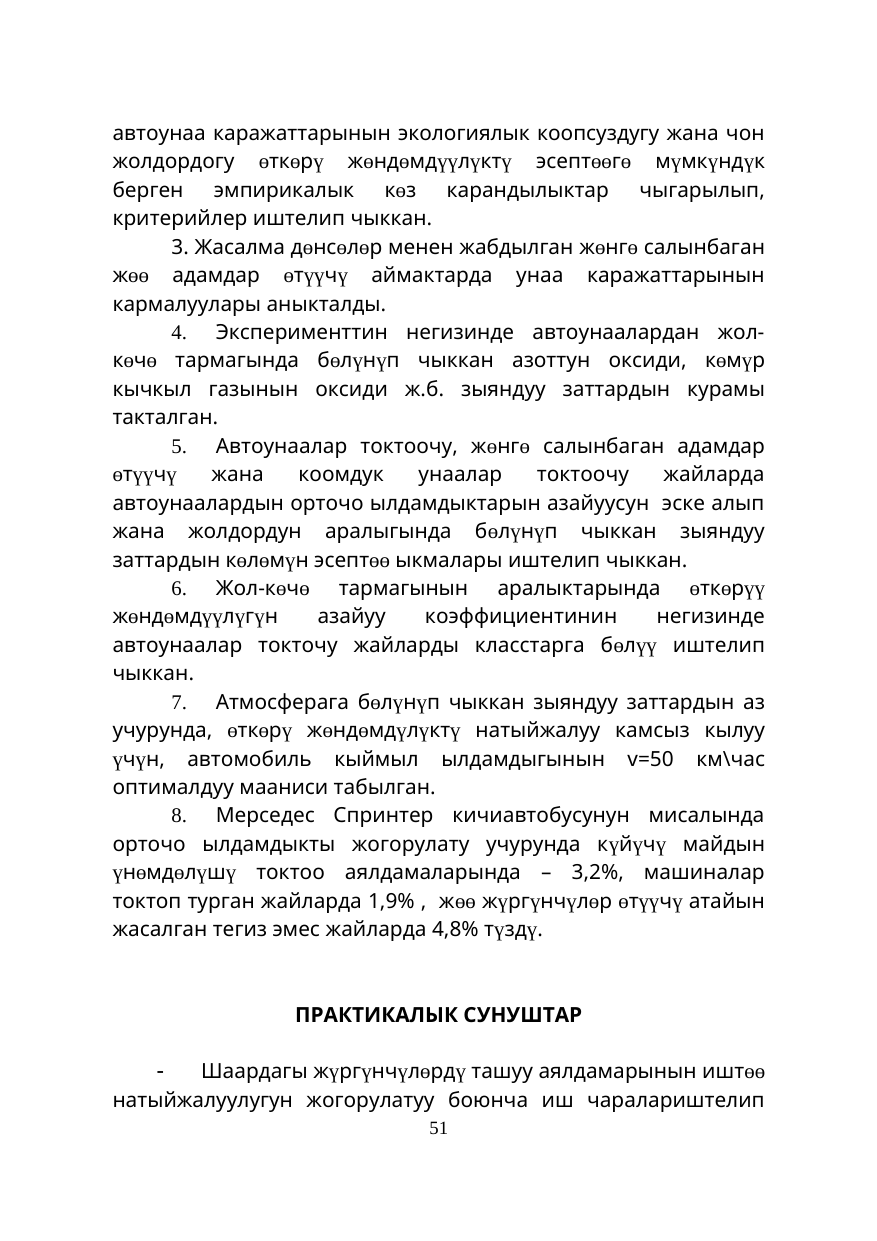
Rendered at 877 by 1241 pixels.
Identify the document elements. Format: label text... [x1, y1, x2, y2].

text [112, 118, 765, 232]
list Жол-көчө тармагынын аралыктарында өткөрүү жөндөмдүүлүгүн азайуу коэффициентинин негизинде автоунаалар токточу жайларды класстарга бөлүү иштелип чыккан. [112, 573, 765, 687]
list Мерседес Спринтер кичиавтобусунун мисалында орточо ылдамдыкты жогорулату учурунда күйүчү майдын үнөмдөлүшү токтоо аялдамаларында – 3,2%, машиналар токтоп турган жайларда 1,9% , жөө жүргүнчүлөр өтүүчү атайын жасалган тегиз эмес жайларда 4,8% түздү. [112, 801, 765, 943]
text ПРАКТИКАЛЫК СУНУШТАР [112, 1000, 765, 1028]
list Атмосферага бөлүнүп чыккан зыяндуу заттардын аз учурунда, өткөрү жөндөмдүлүктү натыйжалуу камсыз кылуу үчүн, автомобиль кыймыл ылдамдыгынын v=50 км\час оптималдуу мааниси табылган. [112, 687, 765, 801]
list Автоунаалар токтоочу, жөнгө салынбаган адамдар өтүүчү жана коомдук унаалар токтоочу жайларда автоунаалардын орточо ылдамдыктарын азайуусун эске алып жана жолдордун аралыгында бөлүнүп чыккан зыяндуу заттардын көлөмүн эсептөө ыкмалары иштелип чыккан. [112, 431, 765, 573]
list Эксперименттин негизинде автоунаалардан жол-көчө тармагында бөлүнүп чыккан азоттун оксиди, көмүр кычкыл газынын оксиди ж.б. зыяндуу заттардын курамы такталган. [112, 317, 765, 431]
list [112, 1057, 765, 1113]
text 3. Жасалма дөнсөлөр менен жабдылган жөнгө салынбаган жөө адамдар өтүүчү аймактарда унаа каражаттарынын кармалуулары аныкталды. [112, 232, 765, 317]
